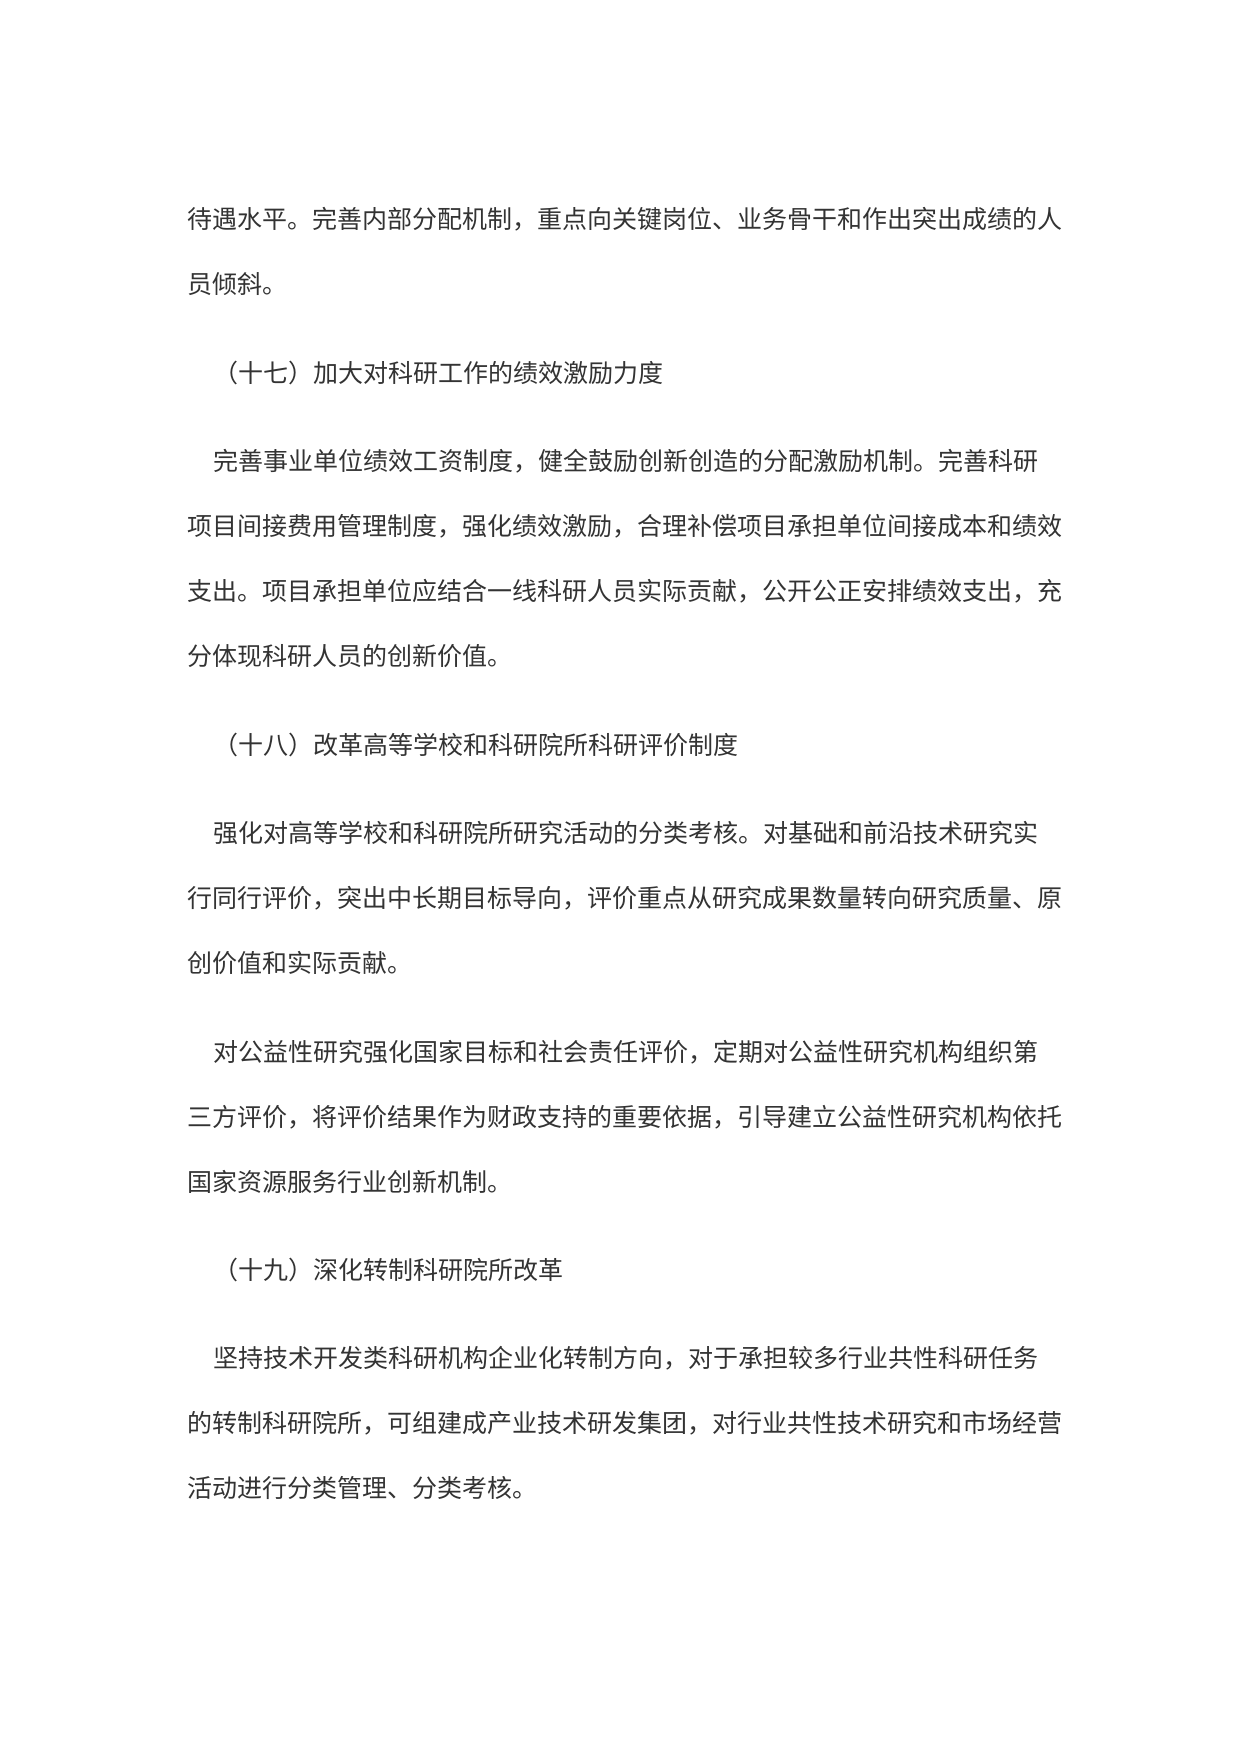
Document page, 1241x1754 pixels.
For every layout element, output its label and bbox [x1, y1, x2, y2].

table_header [188, 162, 1063, 1519]
